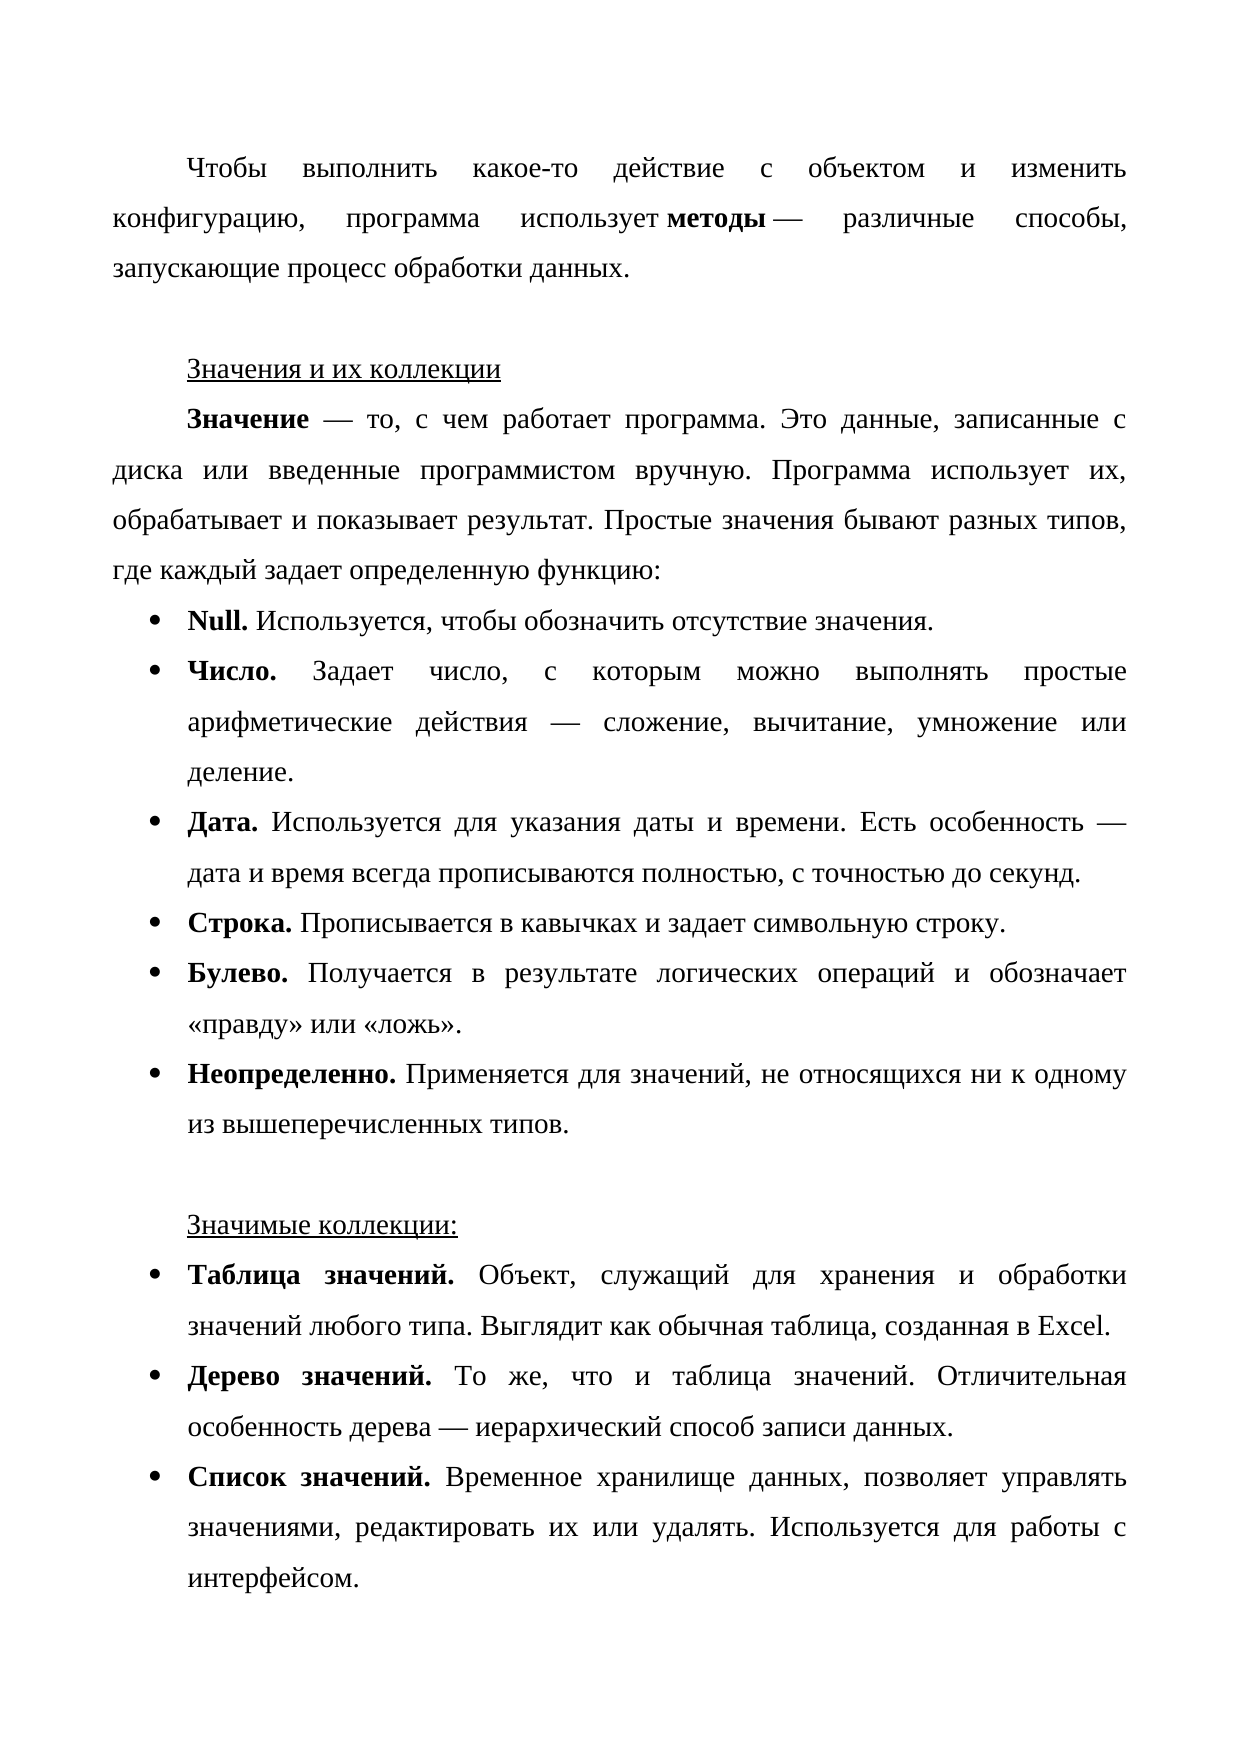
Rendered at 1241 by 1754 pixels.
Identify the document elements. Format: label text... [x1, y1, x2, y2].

list Строка. Прописывается в кавычках и задает символьную строку. [150, 905, 1128, 939]
text Значение — то, с чем работает программа. Это данные, записанные с диска или введенные программистом вручную. Программа использует их, обрабатывает и показывает результат. Простые значения бывают разных типов, где каждый задает определенную функцию: [112, 402, 1128, 586]
text Значимые коллекции: [112, 1207, 1128, 1241]
list Список значений. Временное хранилище данных, позволяет управлять значениями, редактировать их или удалять. Используется для работы с интерфейсом. [150, 1459, 1128, 1593]
list Дата. Используется для указания даты и времени. Есть особенность — дата и время всегда прописываются полностью, с точностью до секунд. [150, 804, 1128, 888]
list Булево. Получается в результате логических операций и обозначает «правду» или «ложь». [150, 955, 1128, 1039]
list Число. Задает число, с которым можно выполнять простые арифметические действия — сложение, вычитание, умножение или деление. [150, 653, 1128, 787]
list Таблица значений. Объект, служащий для хранения и обработки значений любого типа. Выглядит как обычная таблица, созданная в Excel. [150, 1257, 1128, 1341]
text Значения и их коллекции [112, 351, 1128, 385]
list Дерево значений. То же, что и таблица значений. Отличительная особенность дерева — иерархический способ записи данных. [150, 1358, 1128, 1442]
text Чтобы выполнить какое-то действие с объектом и изменить конфигурацию, программа использует методы — различные способы, запускающие процесс обработки данных. [112, 150, 1128, 284]
list Неопределенно. Применяется для значений, не относящихся ни к одному из вышеперечисленных типов. [150, 1056, 1128, 1140]
list Null. Используется, чтобы обозначить отсутствие значения. [150, 603, 1128, 636]
